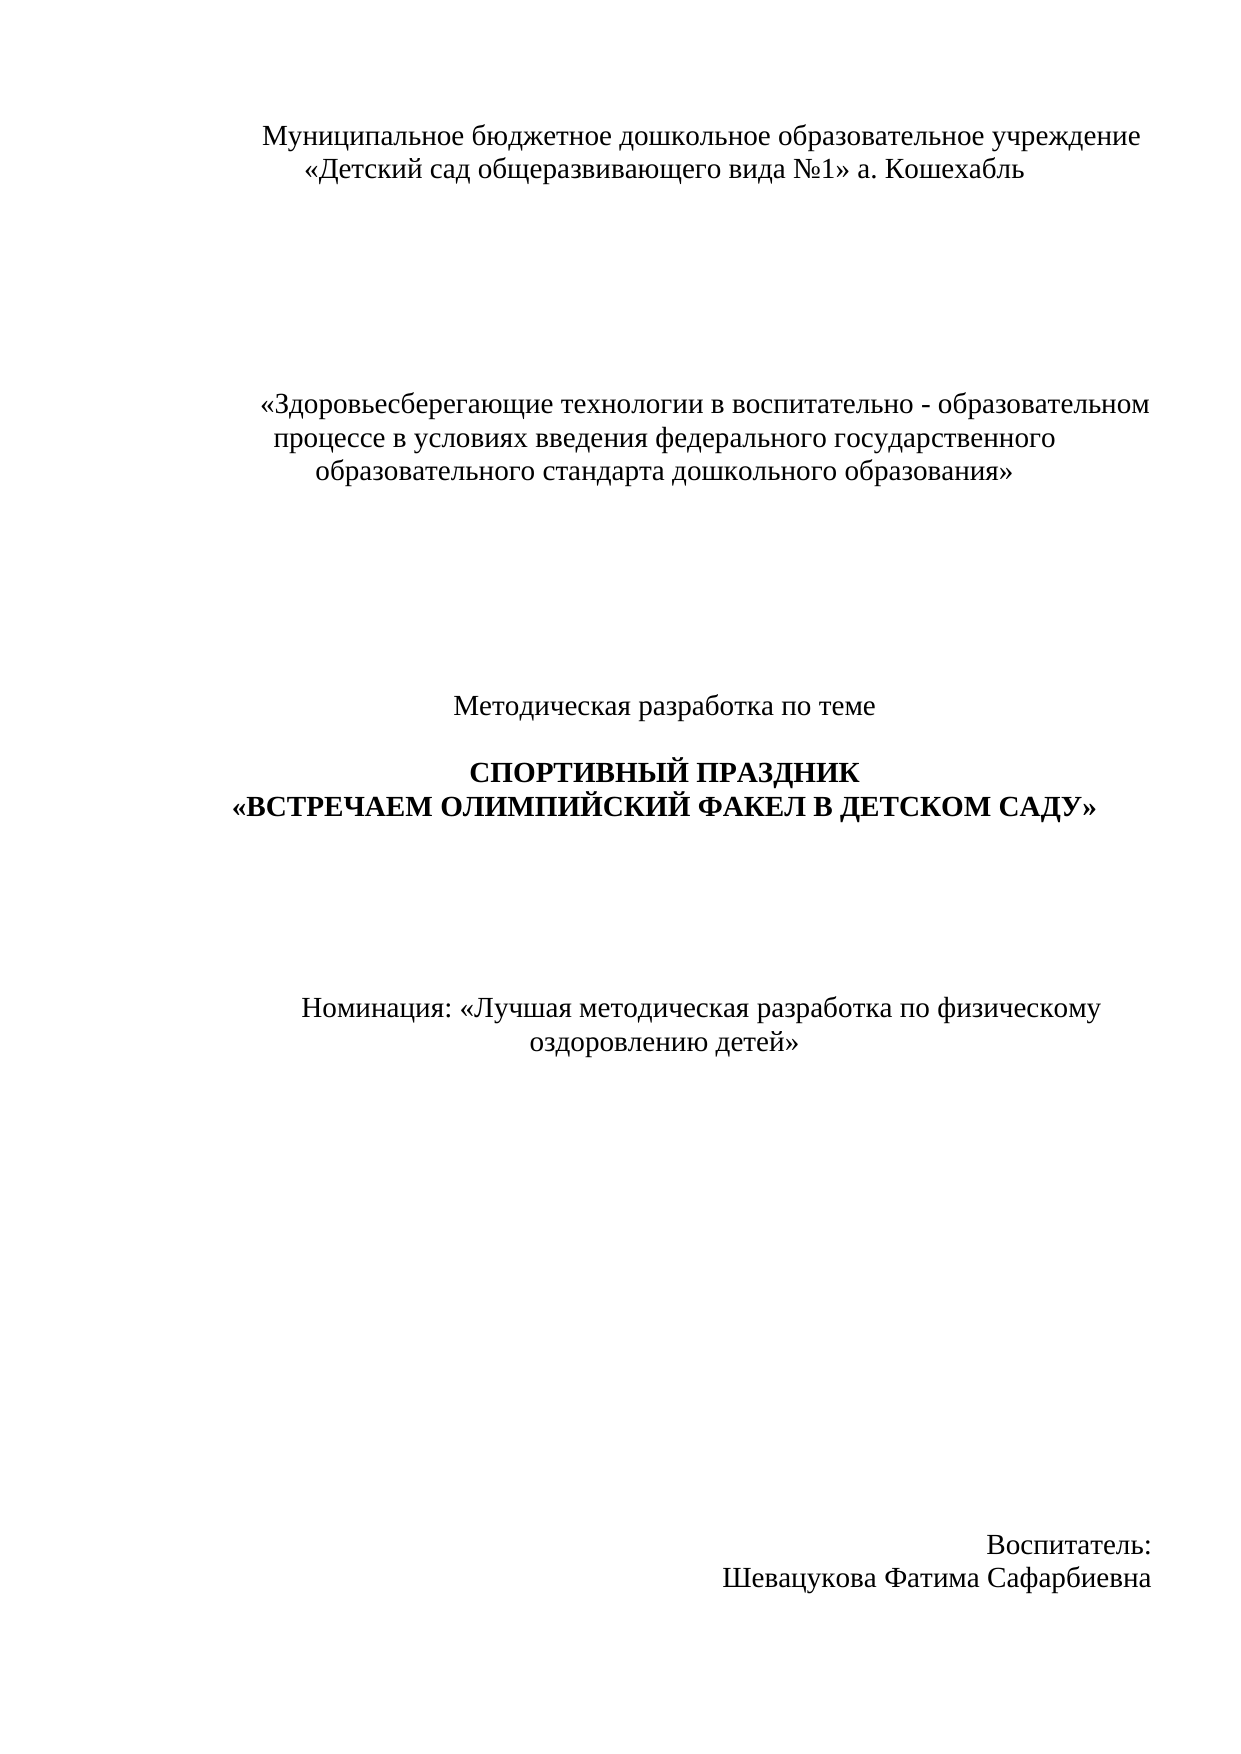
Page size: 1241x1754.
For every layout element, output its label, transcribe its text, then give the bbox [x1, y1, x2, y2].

text Шевацукова Фатима Сафарбиевна [177, 1560, 1152, 1594]
text Воспитатель: [177, 1527, 1152, 1560]
text Методическая разработка по теме [177, 688, 1152, 722]
text СПОРТИВНЫЙ ПРАЗДНИК [177, 755, 1152, 789]
text Муниципальное бюджетное дошкольное образовательное учреждение «Детский сад общеразвивающего вида №1» а. Кошехабль [177, 118, 1152, 185]
text Номинация: «Лучшая методическая разработка по физическому оздоровлению детей» [177, 990, 1152, 1057]
text «Здоровьесберегающие технологии в воспитательно - образовательном процессе в условиях введения федерального государственного образовательного стандарта дошкольного образования» [177, 386, 1152, 487]
text «ВСТРЕЧАЕМ ОЛИМПИЙСКИЙ ФАКЕЛ В ДЕТСКОМ САДУ» [177, 789, 1152, 822]
